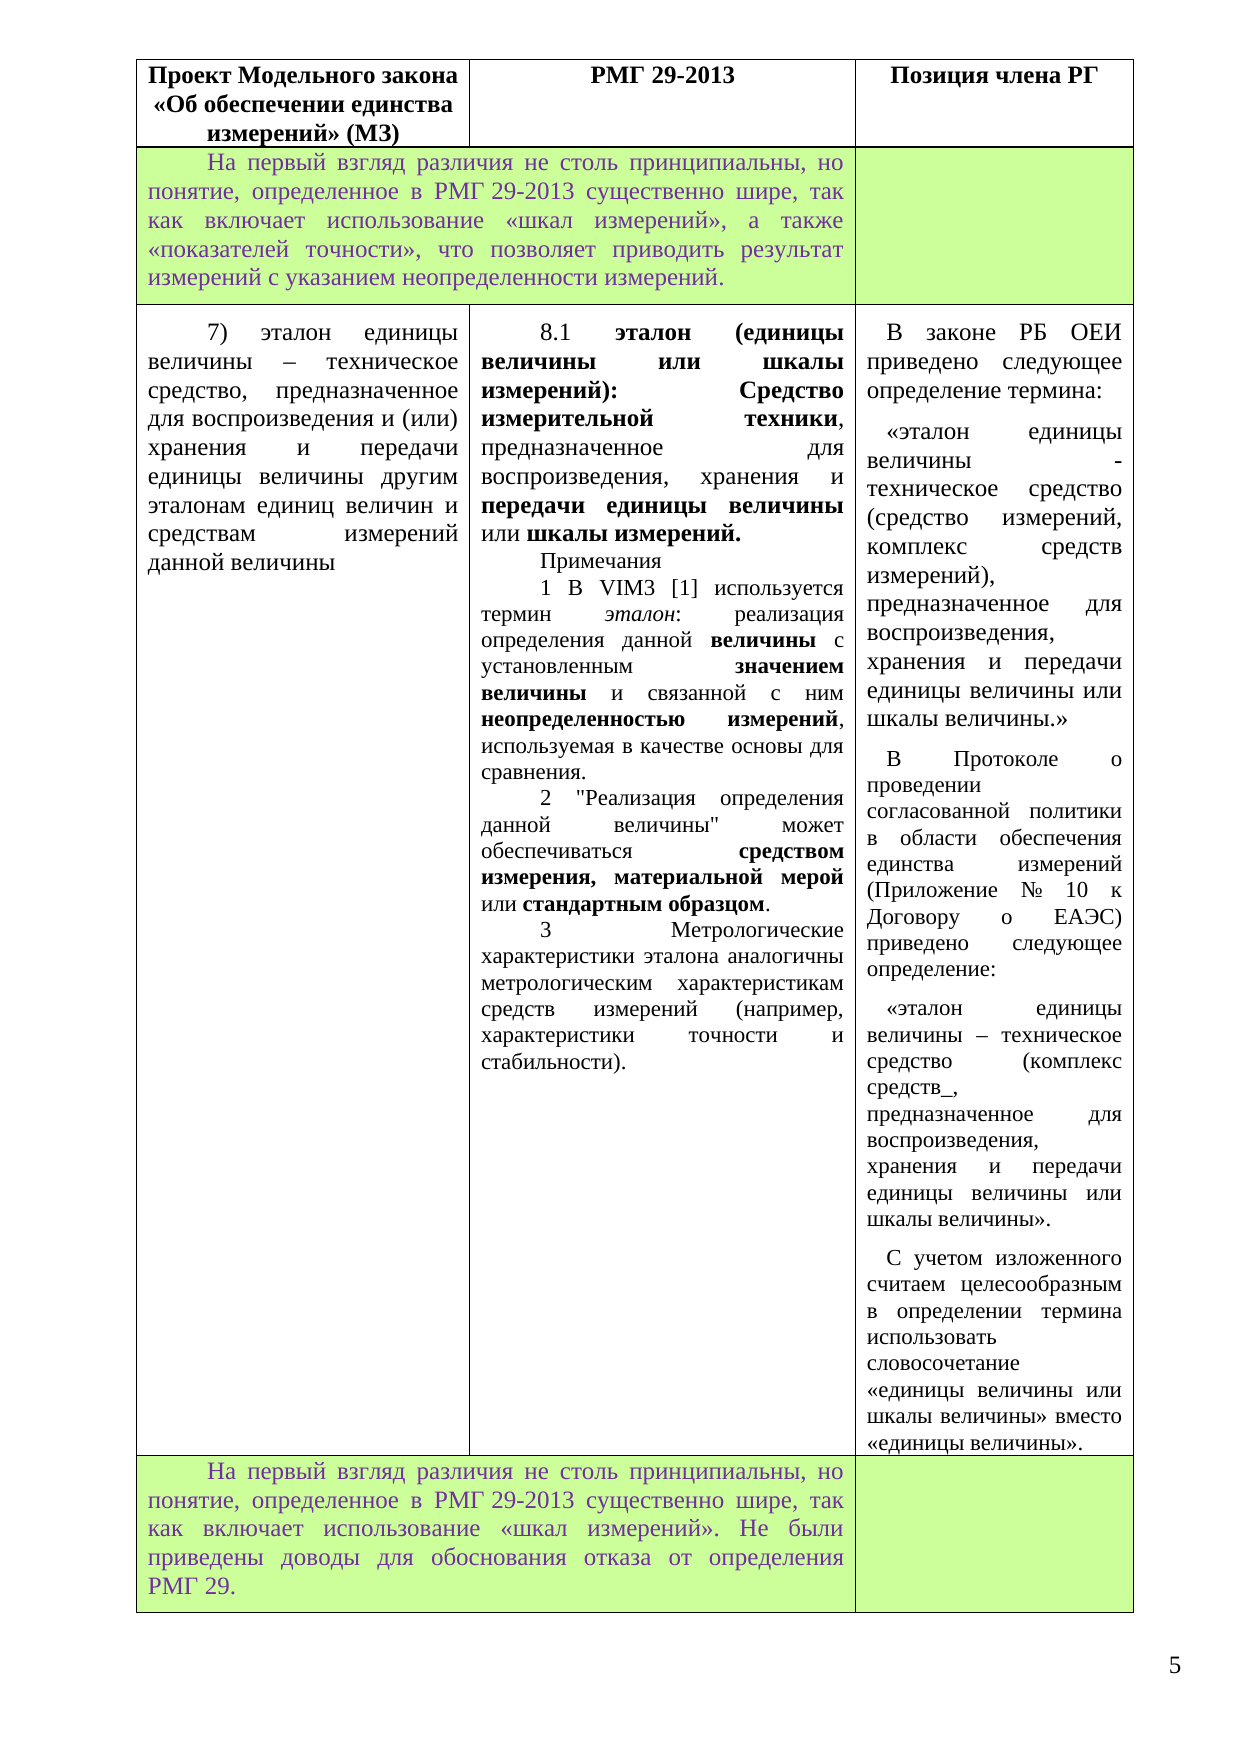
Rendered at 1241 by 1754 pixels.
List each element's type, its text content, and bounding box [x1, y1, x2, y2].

table_cell 7) эталон единицы величины – техническое средство, предназначенное для воспроизведения и (или) хранения и передачи единицы величины другим эталонам единиц величин и средствам измерений данной величины [137, 305, 469, 1455]
table_cell [856, 148, 1133, 304]
table_cell На первый взгляд различия не столь принципиальны, но понятие, определенное в РМГ 29-2013 существенно шире, так как включает использование «шкал измерений». Не были приведены доводы для обоснования отказа от определения РМГ 29. [137, 1456, 855, 1612]
table_cell 8.1 эталон (единицы величины или шкалы измерений): Средство измерительной техники, предназначенное для воспроизведения, хранения и передачи единицы величины или шкалы измерений. Примечания 1 В VIM3 [1] используется термин эталон: реализация определения данной величины с установленным значением величины и связанной с ним неопределенностью измерений, используемая в качестве основы для сравнения. 2 "Реализация определения данной величины" может обеспечиваться средством измерения, материальной мерой или стандартным образцом. 3 Метрологические характеристики эталона аналогичны метрологическим характеристикам средств измерений (например, характеристики точности и стабильности). [470, 305, 855, 1455]
table_header РМГ 29-2013 [470, 60, 855, 146]
table_cell [856, 1456, 1133, 1612]
table_cell На первый взгляд различия не столь принципиальны, но понятие, определенное в РМГ 29-2013 существенно шире, так как включает использование «шкал измерений», а также «показателей точности», что позволяет приводить результат измерений с указанием неопределенности измерений. [137, 148, 855, 304]
table_header Проект Модельного закона «Об обеспечении единства измерений» (МЗ) [137, 60, 469, 146]
table_header Позиция члена РГ [856, 60, 1133, 146]
table_cell В законе РБ ОЕИ приведено следующее определение термина: «эталон единицы величины - техническое средство (средство измерений, комплекс средств измерений), предназначенное для воспроизведения, хранения и передачи единицы величины или шкалы величины.» В Протоколе о проведении согласованной политики в области обеспечения единства измерений (Приложение № 10 к Договору о ЕАЭС) приведено следующее определение: «эталон единицы величины – техническое средство (комплекс средств_, предназначенное для воспроизведения, хранения и передачи единицы величины или шкалы величины». С учетом изложенного считаем целесообразным в определении термина использовать словосочетание «единицы величины или шкалы величины» вместо «единицы величины». [856, 305, 1133, 1455]
